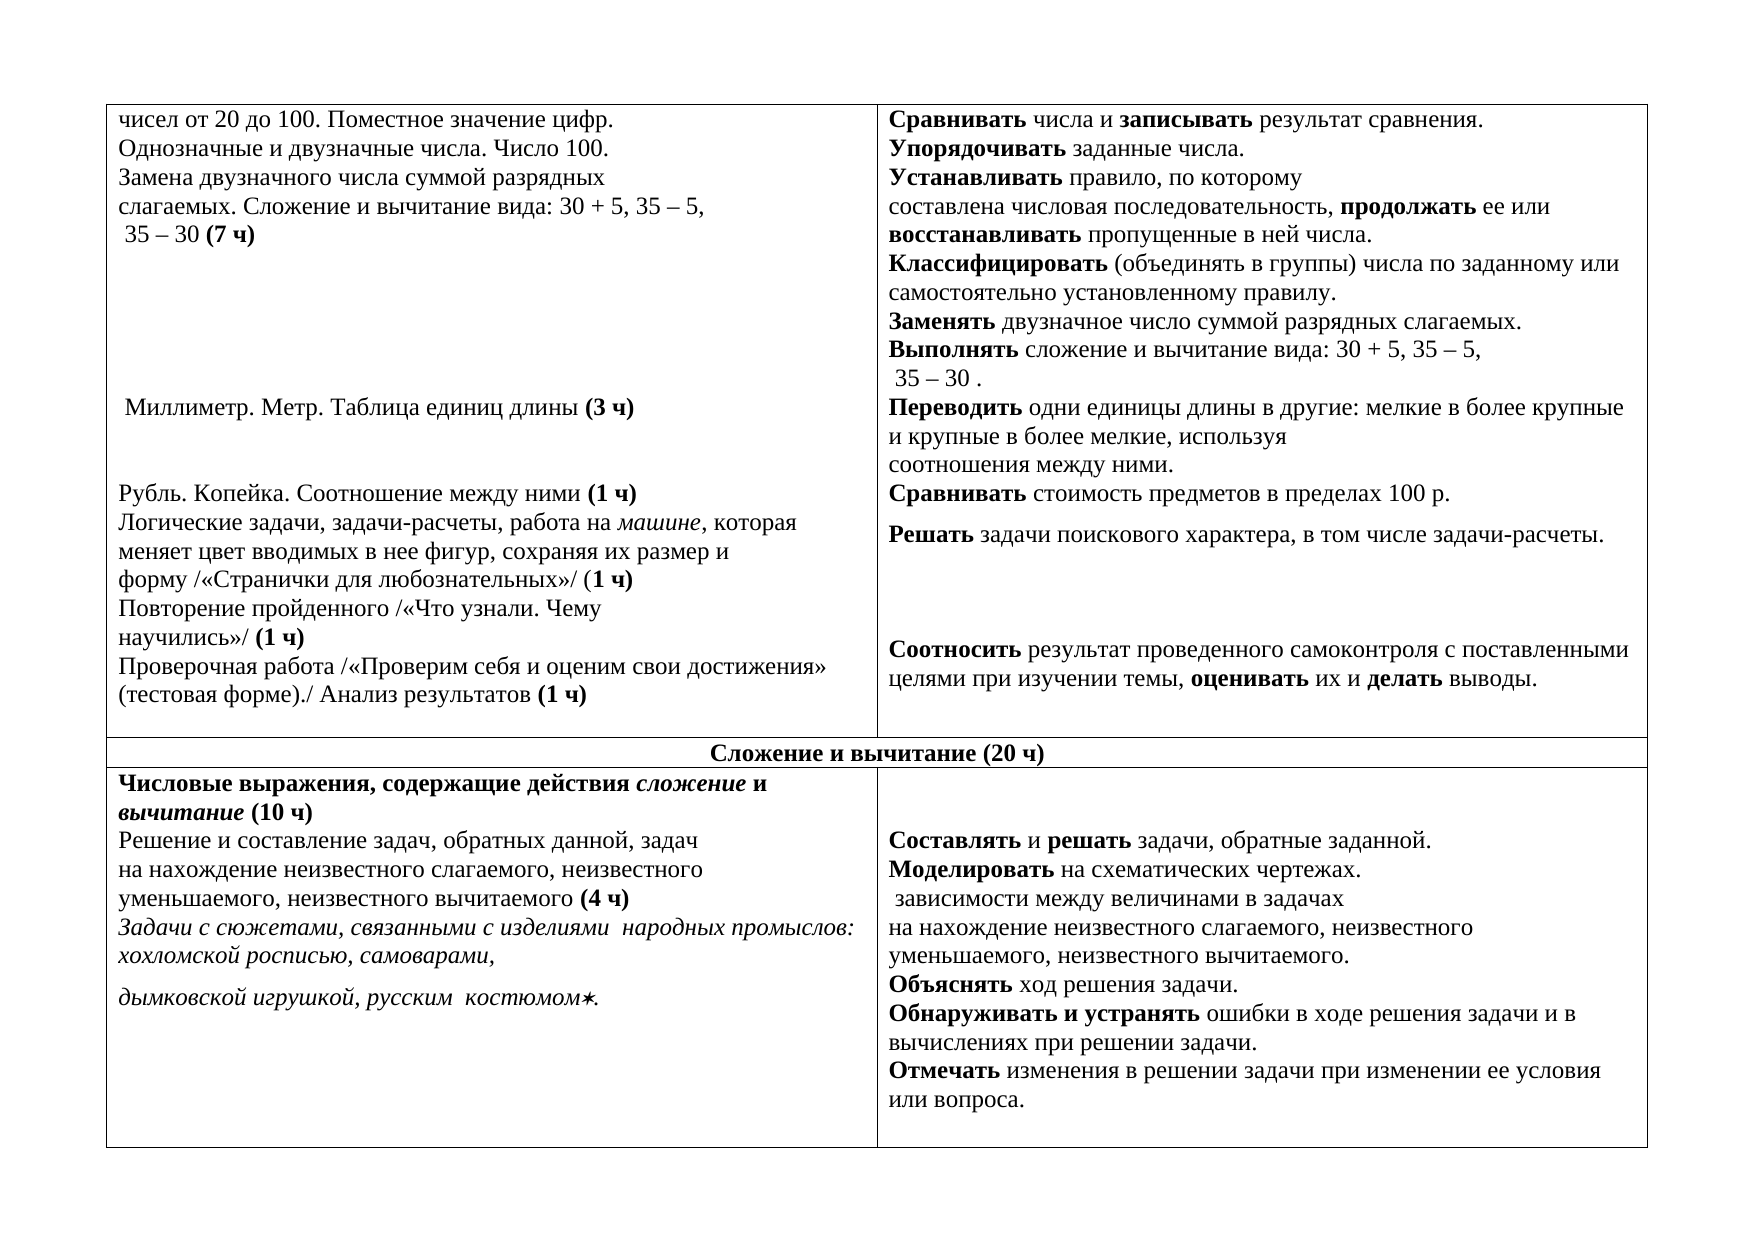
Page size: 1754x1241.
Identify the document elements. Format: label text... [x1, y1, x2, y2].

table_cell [107, 105, 877, 737]
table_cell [878, 105, 1647, 737]
table_cell Сложение и вычитание (20 ч) [107, 738, 1647, 767]
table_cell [107, 768, 877, 1147]
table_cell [878, 768, 1647, 1147]
